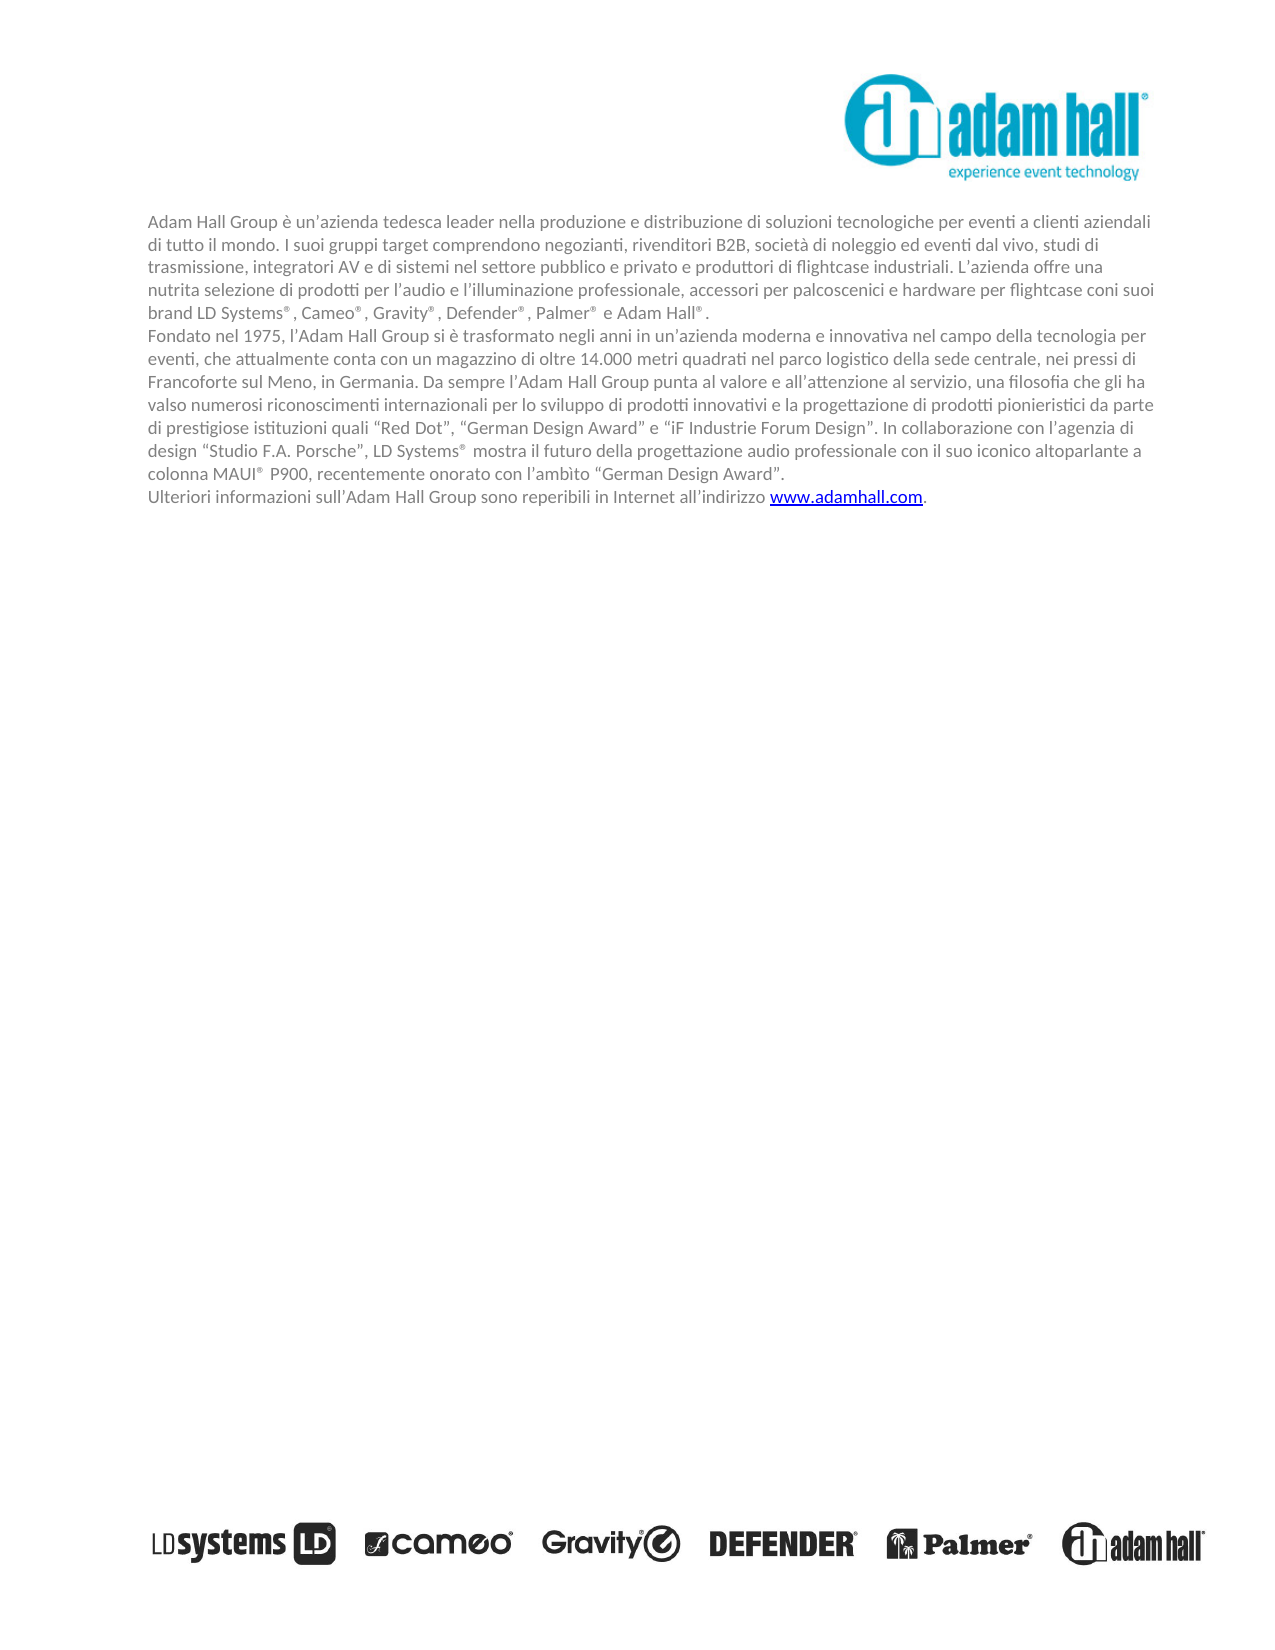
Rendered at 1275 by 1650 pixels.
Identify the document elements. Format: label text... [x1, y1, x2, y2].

text Ulteriori informazioni sull’Adam Hall Group sono reperibili in Internet all’indirizzo www.adamhall.com. [148, 485, 1158, 508]
picture [835, 73, 1158, 182]
text Adam Hall Group è un’azienda tedesca leader nella produzione e distribuzione di soluzioni tecnologiche per eventi a clienti aziendali di tutto il mondo. I suoi gruppi target comprendono negozianti, rivenditori B2B, società di noleggio ed eventi dal vivo, studi di trasmissione, integratori AV e di sistemi nel settore pubblico e privato e produttori di flightcase industriali. L’azienda offre una nutrita selezione di prodotti per l’audio e l’illuminazione professionale, accessori per palcoscenici e hardware per flightcase coni suoi brand LD Systems®, Cameo®, Gravity®, Defender®, Palmer® e Adam Hall®. [148, 210, 1158, 324]
picture [147, 1510, 1208, 1577]
text Fondato nel 1975, l’Adam Hall Group si è trasformato negli anni in un’azienda moderna e innovativa nel campo della tecnologia per eventi, che attualmente conta con un magazzino di oltre 14.000 metri quadrati nel parco logistico della sede centrale, nei pressi di Francoforte sul Meno, in Germania. Da sempre l’Adam Hall Group punta al valore e all’attenzione al servizio, una filosofia che gli ha valso numerosi riconoscimenti internazionali per lo sviluppo di prodotti innovativi e la progettazione di prodotti pionieristici da parte di prestigiose istituzioni quali “Red Dot”, “German Design Award” e “iF Industrie Forum Design”. In collaborazione con l’agenzia di design “Studio F.A. Porsche”, LD Systems® mostra il futuro della progettazione audio professionale con il suo iconico altoparlante a colonna MAUI® P900, recentemente onorato con l’ambìto “German Design Award”. [148, 324, 1158, 485]
